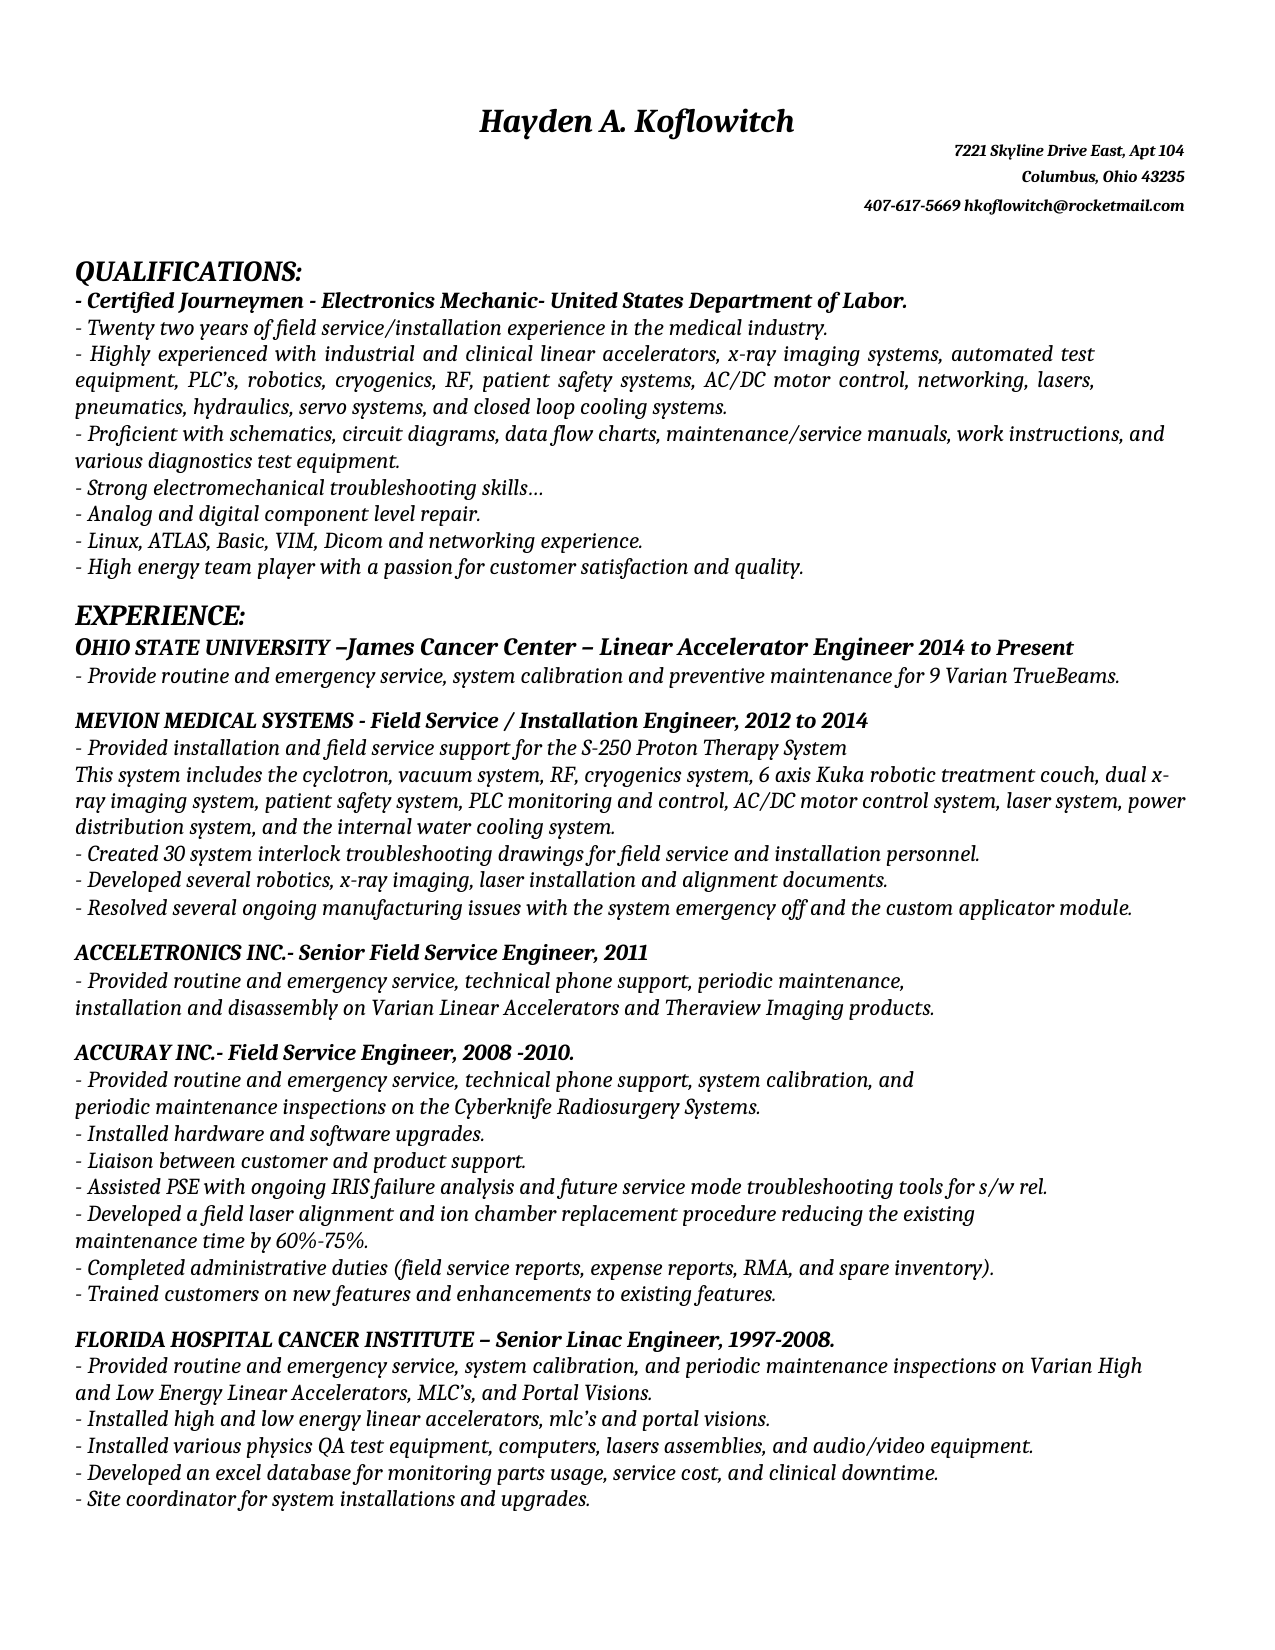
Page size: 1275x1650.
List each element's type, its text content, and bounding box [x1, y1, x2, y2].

text and Low Energy Linear Accelerators, MLC’s, and Portal Visions. [75, 1379, 1212, 1406]
text - Resolved several ongoing manufacturing issues with the system emergency off and the custom applicator module. [75, 894, 1212, 920]
text - Provide routine and emergency service, system calibration and preventive maintenance for 9 Varian TrueBeams. [75, 662, 1212, 688]
text Columbus, Ohio 43235 [513, 160, 1186, 188]
text - Developed a field laser alignment and ion chamber replacement procedure reducing the existing maintenance time by 60%-75%. [75, 1200, 1007, 1254]
text - Assisted PSE with ongoing IRIS failure analysis and future service mode troubleshooting tools for s/w rel. [75, 1173, 1212, 1200]
text - Strong electromechanical troubleshooting skills… [75, 474, 1212, 500]
text - Site coordinator for system installations and upgrades. [75, 1486, 1212, 1512]
text - Installed various physics QA test equipment, computers, lasers assemblies, and audio/video equipment. [75, 1432, 1212, 1459]
text - Linux, ATLAS, Basic, VIM, Dicom and networking experience. [75, 527, 1212, 554]
text EXPERIENCE: [75, 599, 1212, 633]
text - Highly experienced with industrial and clinical linear accelerators, x-ray imaging systems, automated test equipment, PLC’s, robotics, cryogenics, RF, patient safety systems, AC/DC motor control, networking, lasers, pneumatics, hydraulics, servo systems, and closed loop cooling systems. [75, 341, 1097, 420]
text - Proficient with schematics, circuit diagrams, data flow charts, maintenance/service manuals, work instructions, and various diagnostics test equipment. [75, 420, 1197, 474]
text 407-617-5669 hkoflowitch@rocketmail.com [477, 188, 1186, 217]
text - Trained customers on new features and enhancements to existing features. [75, 1281, 1212, 1307]
text - Installed high and low energy linear accelerators, mlc’s and portal visions. [75, 1406, 1212, 1432]
text ACCELETRONICS INC.- Senior Field Service Engineer, 2011 [75, 940, 1212, 966]
text - Certified Journeymen - Electronics Mechanic- United States Department of Labor. [75, 287, 1212, 314]
text QUALIFICATIONS: [75, 253, 314, 286]
text This system includes the cyclotron, vacuum system, RF, cryogenics system, 6 axis Kuka robotic treatment couch, dual x- ray imaging system, patient safety system, PLC monitoring and control, AC/DC motor control system, laser system, power distribution system, and the internal water cooling system. [75, 761, 1204, 840]
text Hayden A. Koflowitch [474, 103, 802, 141]
text - Provided installation and field service support for the S-250 Proton Therapy System [75, 734, 1212, 761]
text - Developed several robotics, x-ray imaging, laser installation and alignment documents. [75, 867, 1212, 894]
text - Twenty two years of field service/installation experience in the medical industry. [75, 314, 1212, 341]
text - Completed administrative duties (field service reports, expense reports, RMA, and spare inventory). [75, 1254, 1212, 1281]
text - High energy team player with a passion for customer satisfaction and quality. [75, 554, 1212, 580]
text - Provided routine and emergency service, technical phone support, periodic maintenance, installation and disassembly on Varian Linear Accelerators and Theraview Imaging products. [75, 966, 968, 1021]
text - Provided routine and emergency service, system calibration, and periodic maintenance inspections on Varian High [75, 1353, 1212, 1379]
text - Provided routine and emergency service, technical phone support, system calibration, and periodic maintenance inspections on the Cyberknife Radiosurgery Systems. [75, 1067, 945, 1120]
text - Created 30 system interlock troubleshooting drawings for field service and installation personnel. [75, 840, 1212, 867]
text MEVION MEDICAL SYSTEMS - Field Service / Installation Engineer, 2012 to 2014 [75, 708, 1212, 734]
text FLORIDA HOSPITAL CANCER INSTITUTE – Senior Linac Engineer, 1997-2008. [75, 1326, 1212, 1353]
text - Analog and digital component level repair. [75, 501, 1212, 527]
text OHIO STATE UNIVERSITY –James Cancer Center – Linear Accelerator Engineer 2014 to Present [75, 633, 1212, 662]
text - Installed hardware and software upgrades. [75, 1120, 1212, 1147]
text ACCURAY INC.- Field Service Engineer, 2008 -2010. [75, 1040, 1212, 1066]
text - Developed an excel database for monitoring parts usage, service cost, and clinical downtime. [75, 1459, 1212, 1486]
text 7221 Skyline Drive East, Apt 104 [460, 141, 1186, 160]
text - Liaison between customer and product support. [75, 1147, 1212, 1173]
